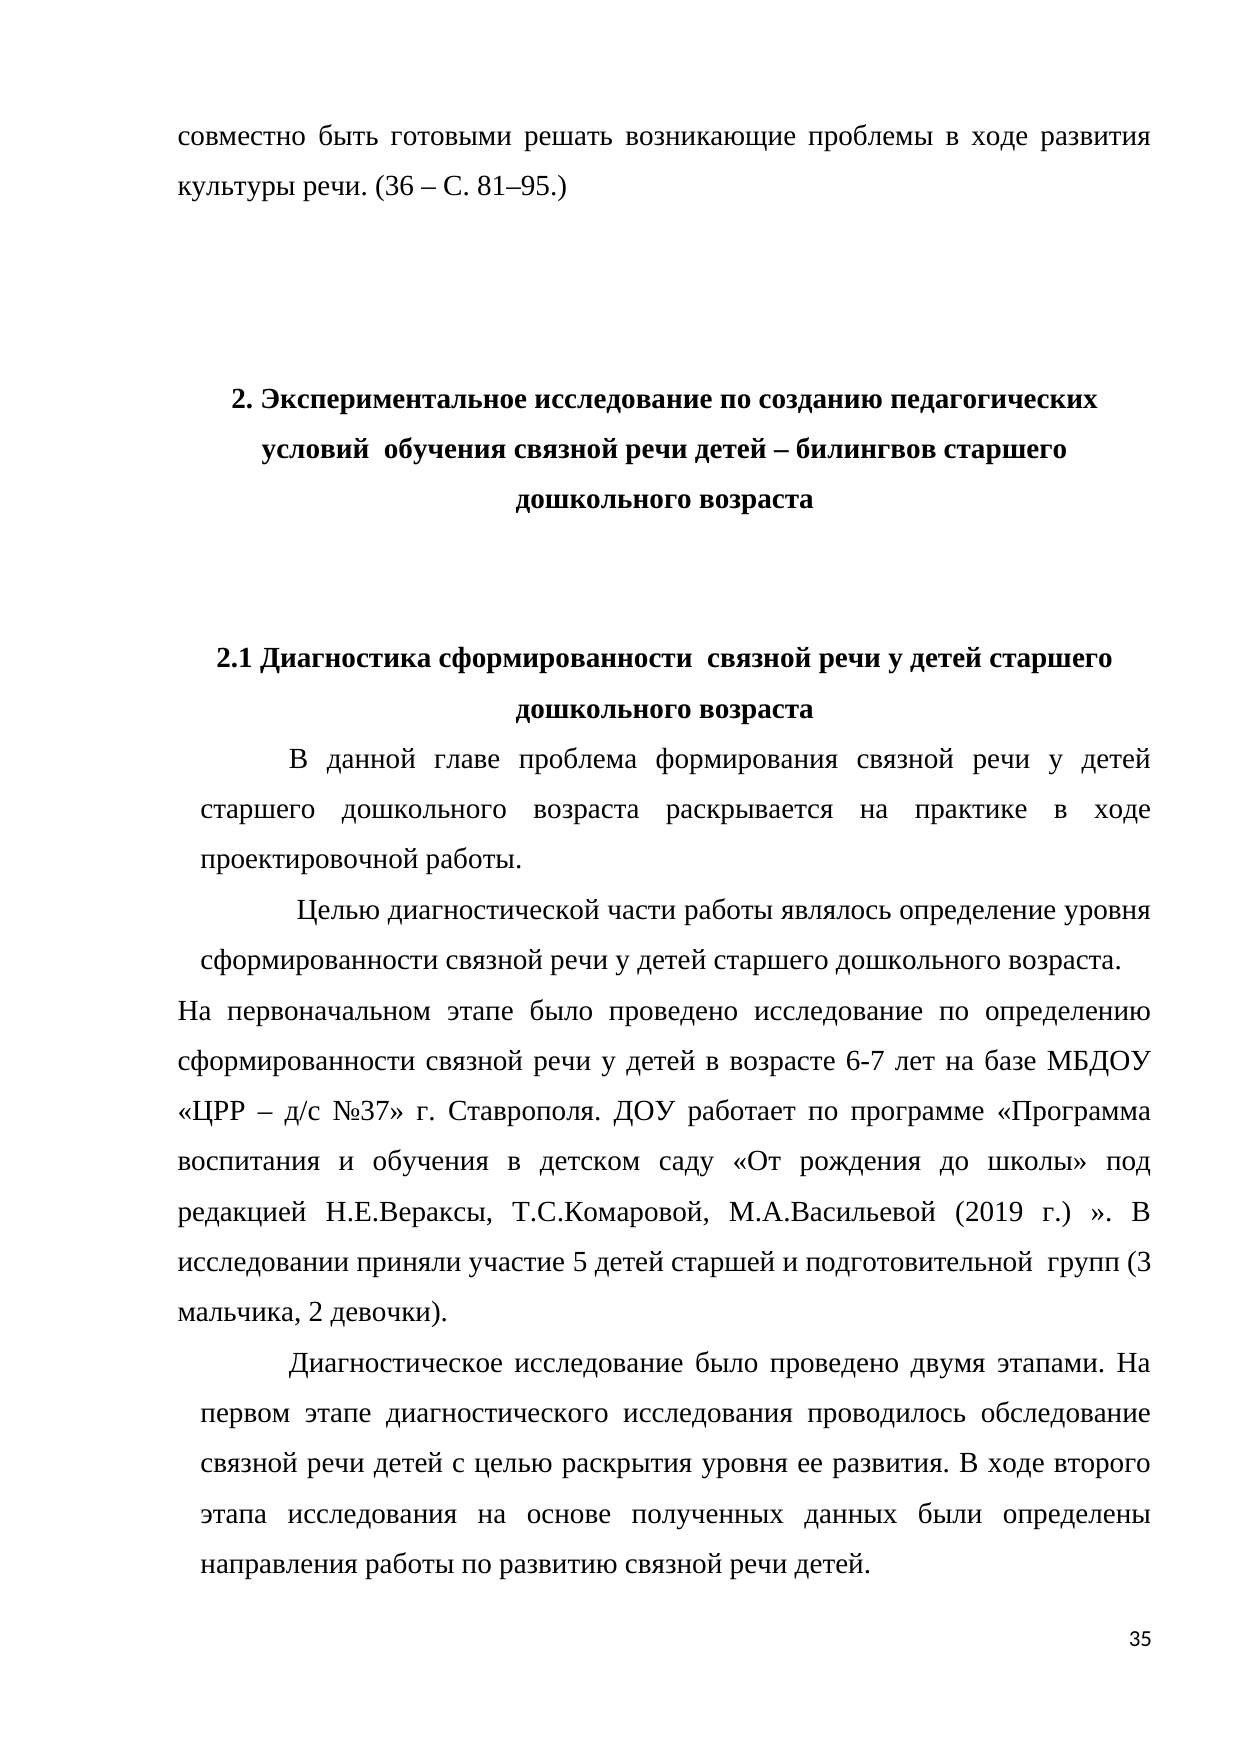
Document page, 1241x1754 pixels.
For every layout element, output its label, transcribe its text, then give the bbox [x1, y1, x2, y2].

text В данной главе проблема формирования связной речи у детей старшего дошкольного возраста раскрывается на практике в ходе проектировочной работы. [200, 741, 1152, 875]
text На первоначальном этапе было проведено исследование по определению сформированности связной речи у детей в возрасте 6-7 лет на базе МБДОУ «ЦРР – д/с №37» г. Ставрополя. ДОУ работает по программе «Программа воспитания и обучения в детском саду «От рождения до школы» под редакцией Н.Е.Вераксы, Т.С.Комаровой, М.А.Васильевой (2019 г.) ». В исследовании приняли участие 5 детей старшей и подготовительной групп (3 мальчика, 2 девочки). [177, 993, 1152, 1328]
text 2. Экспериментальное исследование по созданию педагогических условий обучения связной речи детей – билингвов старшего дошкольного возраста [177, 381, 1152, 515]
text Целью диагностической части работы являлось определение уровня сформированности связной речи у детей старшего дошкольного возраста. [200, 892, 1152, 976]
text 2.1 Диагностика сформированности связной речи у детей старшего дошкольного возраста [177, 640, 1152, 724]
text Диагностическое исследование было проведено двумя этапами. На первом этапе диагностического исследования проводилось обследование связной речи детей с целью раскрытия уровня ее развития. В ходе второго этапа исследования на основе полученных данных были определены направления работы по развитию связной речи детей. [200, 1345, 1152, 1579]
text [177, 118, 1152, 202]
